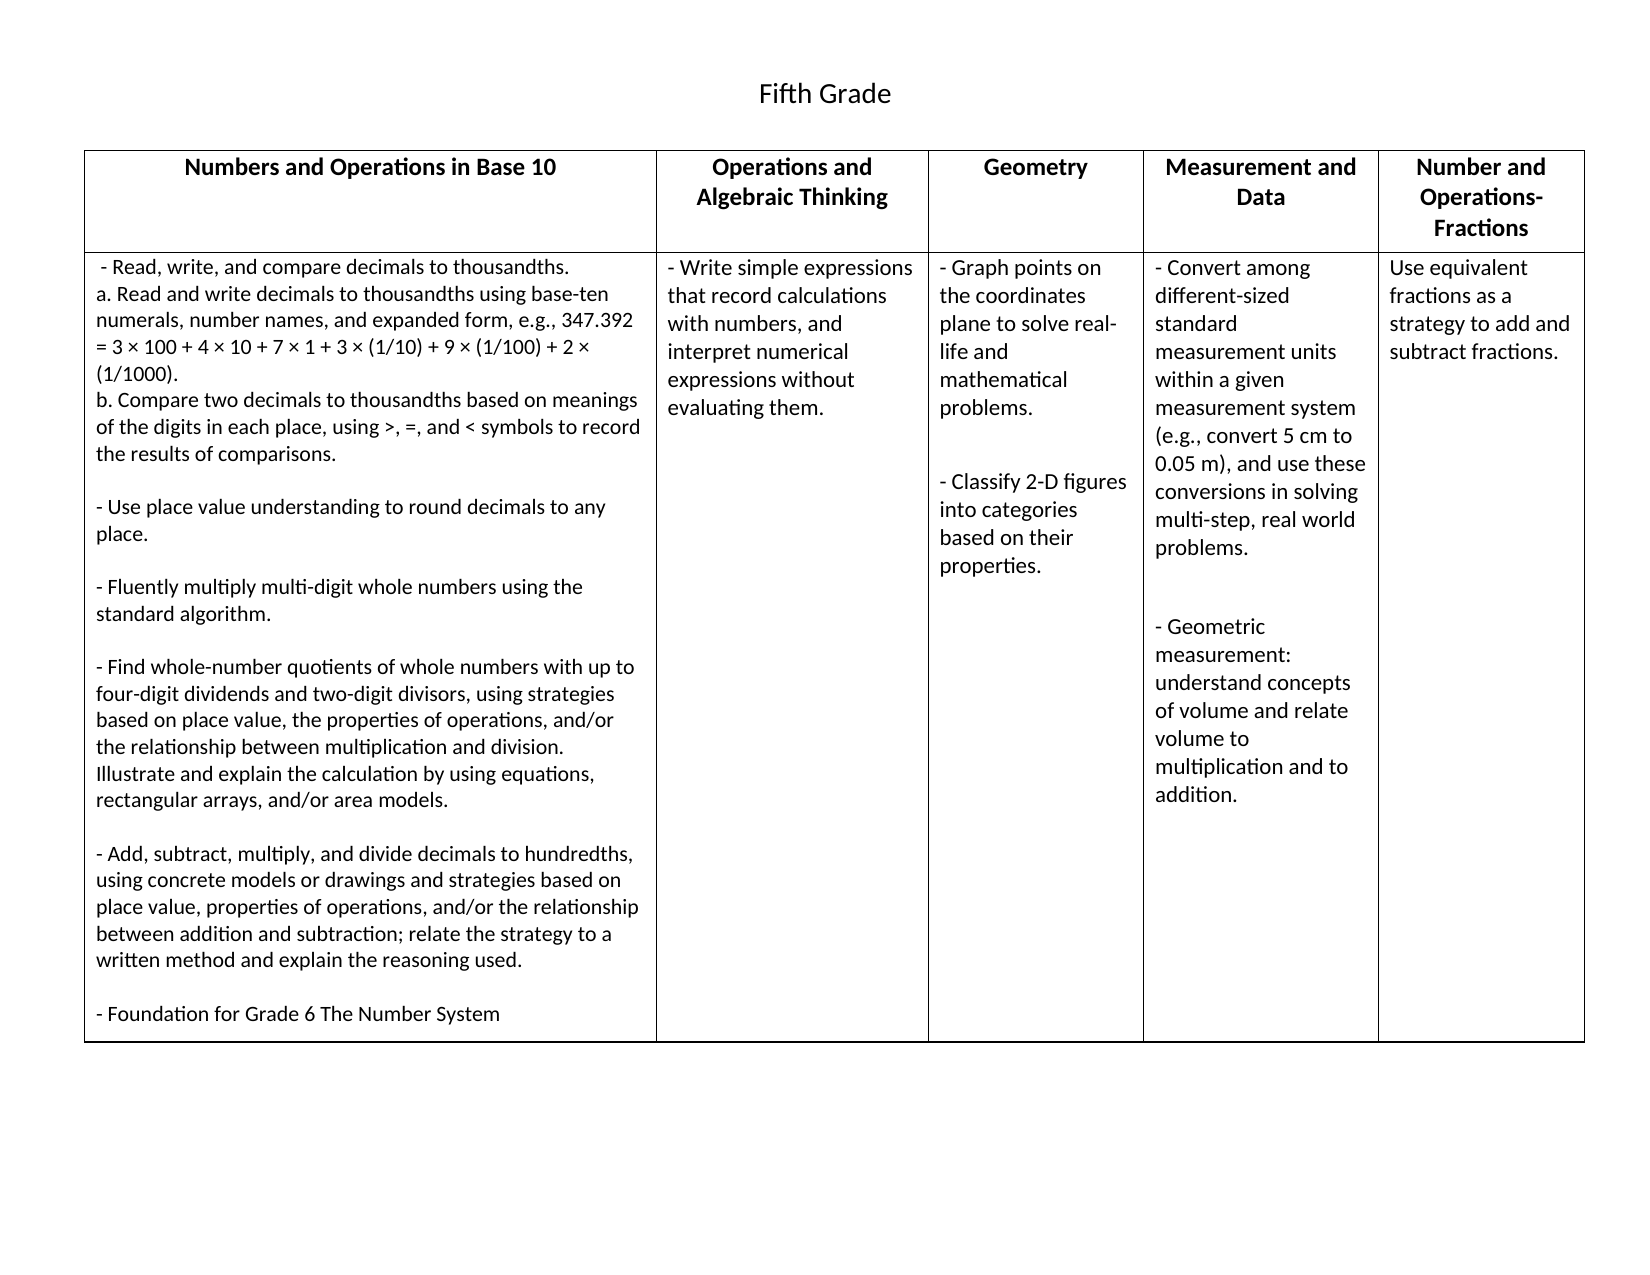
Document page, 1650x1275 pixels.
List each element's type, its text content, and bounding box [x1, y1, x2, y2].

table_cell - Convert among different-sized standard measurement units within a given measurement system (e.g., convert 5 cm to 0.05 m), and use these conversions in solving multi-step, real world problems. - Geometric measurement: understand concepts of volume and relate volume to multiplication and to addition. [1144, 253, 1378, 1041]
table_header Operations and Algebraic Thinking [657, 151, 928, 252]
table_header Numbers and Operations in Base 10 [85, 151, 656, 252]
table_header Number and Operations- Fractions [1379, 151, 1584, 252]
table_cell - Graph points on the coordinates plane to solve real-life and mathematical problems. - Classify 2-D figures into categories based on their properties. [929, 253, 1143, 1041]
table_cell - Read, write, and compare decimals to thousandths. a. Read and write decimals to thousandths using base-ten numerals, number names, and expanded form, e.g., 347.392 = 3 × 100 + 4 × 10 + 7 × 1 + 3 × (1/10) + 9 × (1/100) + 2 × (1/1000). b. Compare two decimals to thousandths based on meanings of the digits in each place, using >, =, and < symbols to record the results of comparisons. - Use place value understanding to round decimals to any place. - Fluently multiply multi-digit whole numbers using the standard algorithm. - Find whole-number quotients of whole numbers with up to four-digit dividends and two-digit divisors, using strategies based on place value, the properties of operations, and/or the relationship between multiplication and division. Illustrate and explain the calculation by using equations, rectangular arrays, and/or area models. - Add, subtract, multiply, and divide decimals to hundredths, using concrete models or drawings and strategies based on place value, properties of operations, and/or the relationship between addition and subtraction; relate the strategy to a written method and explain the reasoning used. - Foundation for Grade 6 The Number System [85, 253, 656, 1041]
table_cell Use equivalent fractions as a strategy to add and subtract fractions. [1379, 253, 1584, 1041]
table_header Measurement and Data [1144, 151, 1378, 252]
table_header Geometry [929, 151, 1143, 252]
table_cell - Write simple expressions that record calculations with numbers, and interpret numerical expressions without evaluating them. [657, 253, 928, 1041]
